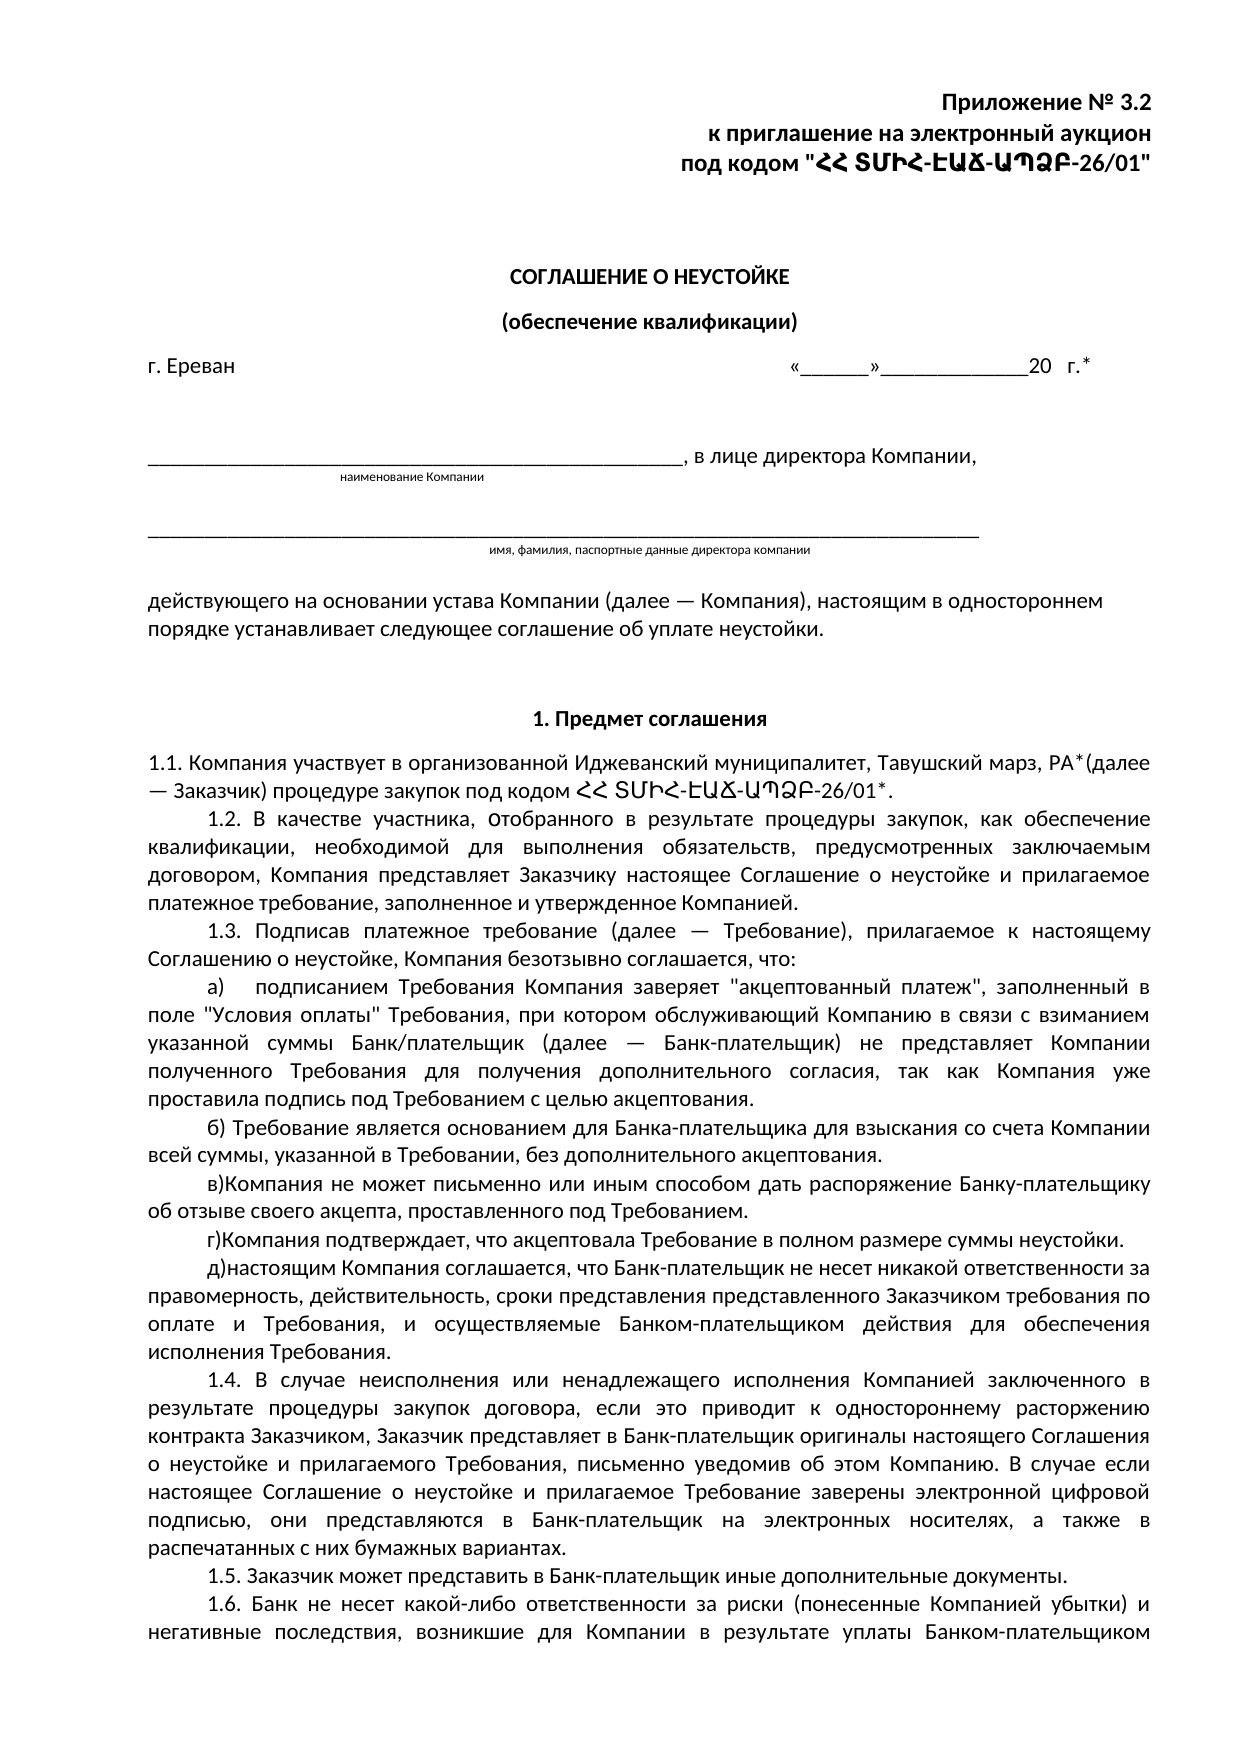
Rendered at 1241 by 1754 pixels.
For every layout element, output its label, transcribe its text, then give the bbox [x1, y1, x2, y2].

text к приглашение на электронный аукцион [177, 117, 1152, 147]
text 1.4. В случае неисполнения или ненадлежащего исполнения Компанией заключенного в результате процедуры закупок договора, если это приводит к одностороннему расторжению контракта Заказчиком, Заказчик представляет в Банк-плательщик оригиналы настоящего Соглашения о неустойке и прилагаемого Требования, письменно уведомив об этом Компанию. В случае если настоящее Соглашение о неустойке и прилагаемое Требование заверены электронной цифровой подписью, они представляются в Банк-плательщик на электронных носителях, а также в распечатанных с них бумажных вариантах. [148, 1365, 1152, 1561]
text под кодом "ՀՀ ՏՄԻՀ-ԷԱՃ-ԱՊՁԲ-26/01" [177, 147, 1152, 178]
text действующего на основании устава Компании (далее — Компания), настоящим в одностороннем [148, 586, 1152, 614]
text в)Компания не может письменно или иным способом дать распоряжение Банку-плательщику об отзыве своего акцепта, проставленного под Требованием. [148, 1169, 1152, 1225]
text _______________________________________________, в лице директора Компании, [148, 441, 1152, 469]
table_header г. Ереван [136, 351, 635, 396]
text (обеспечение квалификации) [148, 307, 1152, 335]
text 1. Предмет соглашения [148, 704, 1152, 732]
text 1.5. Заказчик может представить в Банк-плательщик иные дополнительные документы. [148, 1561, 1152, 1589]
text 1.2. В качестве участника, օтобранного в результате процедуры закупок, как обеспечение квалификации, необходимой для выполнения обязательств, предусмотренных заключаемым договором, Kомпания представляет Заказчику настоящее Соглашение о неустойке и прилагаемое платежное требование, заполненное и утвержденное Компанией. [148, 804, 1152, 916]
text СОГЛАШЕНИЕ О НЕУСТОЙКЕ [148, 262, 1152, 290]
text Приложение № 3.2 [148, 86, 1152, 117]
table_header «______»_____________20 г.* [635, 351, 1104, 396]
text д)настоящим Компания соглашается, что Банк-плательщик не несет никакой ответственности за правомерность, действительность, сроки представления представленного Заказчиком требования по оплате и Требования, и осуществляемые Банком-плательщиком действия для обеспечения исполнения Требования. [148, 1253, 1152, 1365]
text 1.3. Подписав платежное требование (далее — Требование), прилагаемое к настоящему Соглашению о неустойке, Компания безотзывно соглашается, что: [148, 916, 1152, 972]
text б) Требование является основанием для Банка-плательщика для взыскания со счета Компании всей суммы, указанной в Требовании, без дополнительного акцептования. [148, 1113, 1152, 1169]
text 1.1. Компания участвует в организованной Иджеванский муниципалитет, Тавушский марз, РА*(далее — Заказчик) процедуре закупок под кодом ՀՀ ՏՄԻՀ-ԷԱՃ-ԱՊՁԲ-26/01*. [148, 748, 1152, 804]
text наименование Компании [340, 469, 1152, 497]
text г)Компания подтверждает, что акцептовала Требование в полном размере суммы неустойки. [148, 1225, 1152, 1253]
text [148, 1589, 1152, 1645]
text а) подписанием Требования Компания заверяет "акцептованный платеж", заполненный в поле "Условия оплаты" Требования, при котором обслуживающий Компанию в связи с взиманием указанной суммы Банк/плательщик (далее — Банк-плательщик) не представляет Компании полученного Требования для получения дополнительного согласия, так как Компания уже проставила подпись под Требованием с целью акцептования. [148, 972, 1152, 1113]
text имя, фамилия, паспортные данные директора компании [148, 542, 1152, 569]
text _________________________________________________________________________ [148, 513, 1152, 542]
text порядке устанавливает следующее соглашение об уплате неустойки. [148, 614, 1152, 642]
